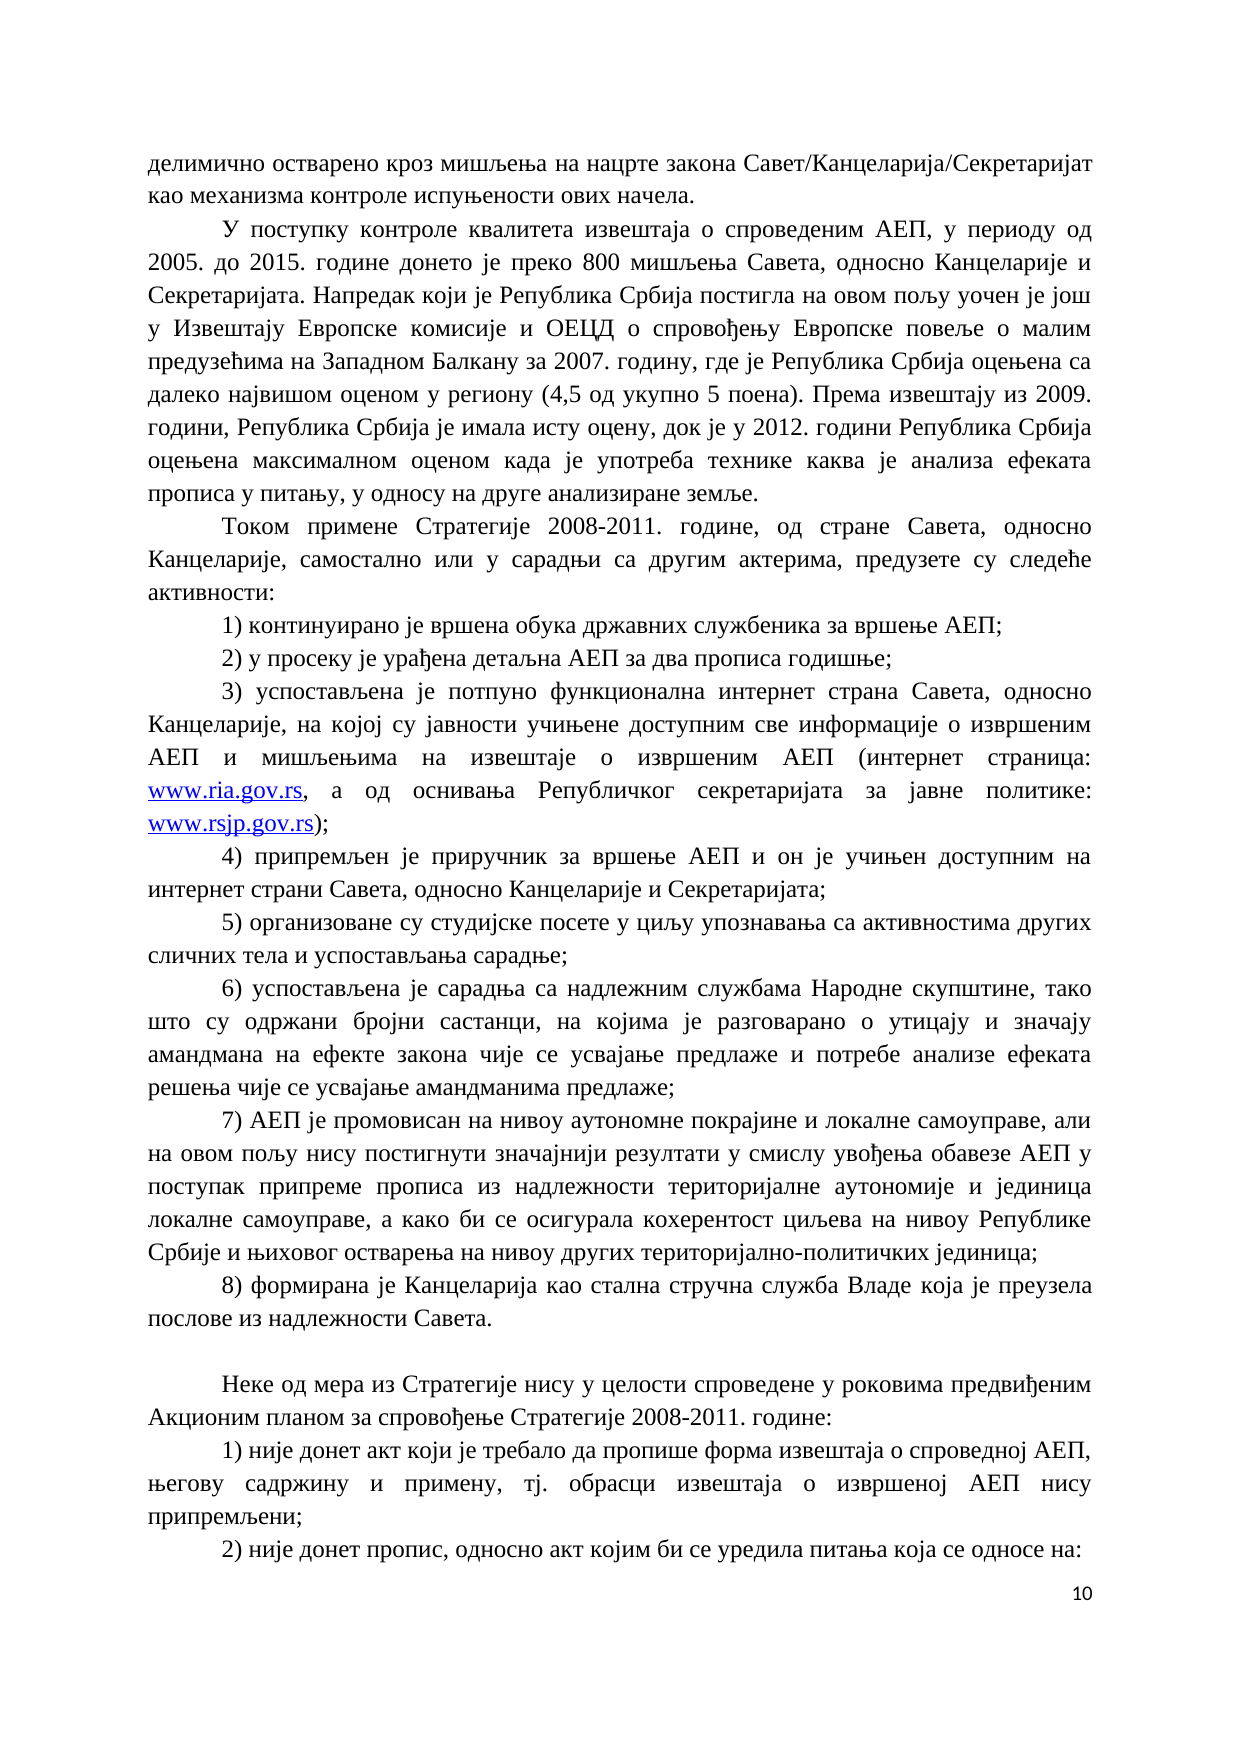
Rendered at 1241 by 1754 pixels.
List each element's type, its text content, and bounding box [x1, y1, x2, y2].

text 1) није донет акт који је требало да пропише форма извештаја о спроведној АЕП, његову садржину и примену, тј. обрасци извештаја о извршеној АЕП нису припремљени; [148, 1435, 1093, 1530]
text 1) континуирано је вршена обука државних службеника за вршење АЕП; [148, 610, 1093, 639]
text 5) организоване су студијске посете у циљу упознавања са активностима других сличних тела и успостављања сарадње; [148, 907, 1093, 969]
text 8) формирана је Канцеларија као стална стручна служба Владе која је преузела послове из надлежности Савета. [148, 1270, 1093, 1332]
text 2) у просеку је урађена детаљна АЕП за два прописа годишње; [148, 643, 1093, 672]
text У поступку контроле квалитета извештаја о спроведеним АЕП, у периоду од 2005. до 2015. године донето је преко 800 мишљења Савета, односно Канцеларије и Секретаријата. Напредак који је Република Србија постигла на овом пољу уочен је још у Извештају Европске комисије и ОЕЦД о спровођењу Европске повеље о малим предузећима на Западном Балкану за 2007. годину, где је Република Србија оцењена са далеко највишом оценом у региону (4,5 од укупно 5 поена). Према извештају из 2009. години, Република Србија је имала исту оцену, док је у 2012. години Република Србија оцењена максималном оценом када је употреба технике каква је анализа ефеката прописа у питању, у односу на друге анализиране земље. [148, 214, 1093, 507]
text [148, 148, 1093, 209]
text 6) успостављена је сарадња са надлежним службама Народне скупштине, тако што су одржани бројни састанци, на којима је разговарано о утицају и значају амандмана на ефекте закона чије се усвајање предлаже и потребе анализе ефеката решења чије се усвајање амандманима предлаже; [148, 973, 1093, 1101]
text 3) успостављена је потпуно функционална интернет страна Савета, односно Канцеларије, на којој су јавности учињене доступним све информације о извршеним АЕП и мишљењима на извештаје о извршеним АЕП (интернет страница: www.ria.gov.rs, а од оснивања Републичког секретаријата за јавне политике: www.rsjp.gov.rs); [148, 676, 1093, 837]
text 7) АЕП је промовисан на нивоу аутономне покрајине и локалне самоуправе, али на овом пољу нису постигнути значајнији резултати у смислу увођења обавезе АЕП у поступак припреме прописа из надлежности територијалне аутономије и јединица локалне самоуправе, а како би се осигурала кохерентост циљева на нивоу Републике Србије и њиховог остварења на нивоу других територијално-политичких јединица; [148, 1105, 1093, 1266]
text Током примене Стратегије 2008-2011. године, од стране Савета, односно Канцеларије, самостално или у сарадњи са другим актерима, предузете су следеће активности: [148, 511, 1093, 606]
text 4) припремљен је приручник за вршење АЕП и он је учињен доступним на интернет страни Савета, односно Канцеларије и Секретаријата; [148, 841, 1093, 903]
text Неке од мера из Стратегије нису у целости спроведене у роковима предвиђеним Акционим планом за спровођење Стратегије 2008-2011. године: [148, 1369, 1093, 1431]
text 2) није донет пропис, односно акт којим би се уредила питања која се односе на: [148, 1534, 1093, 1563]
